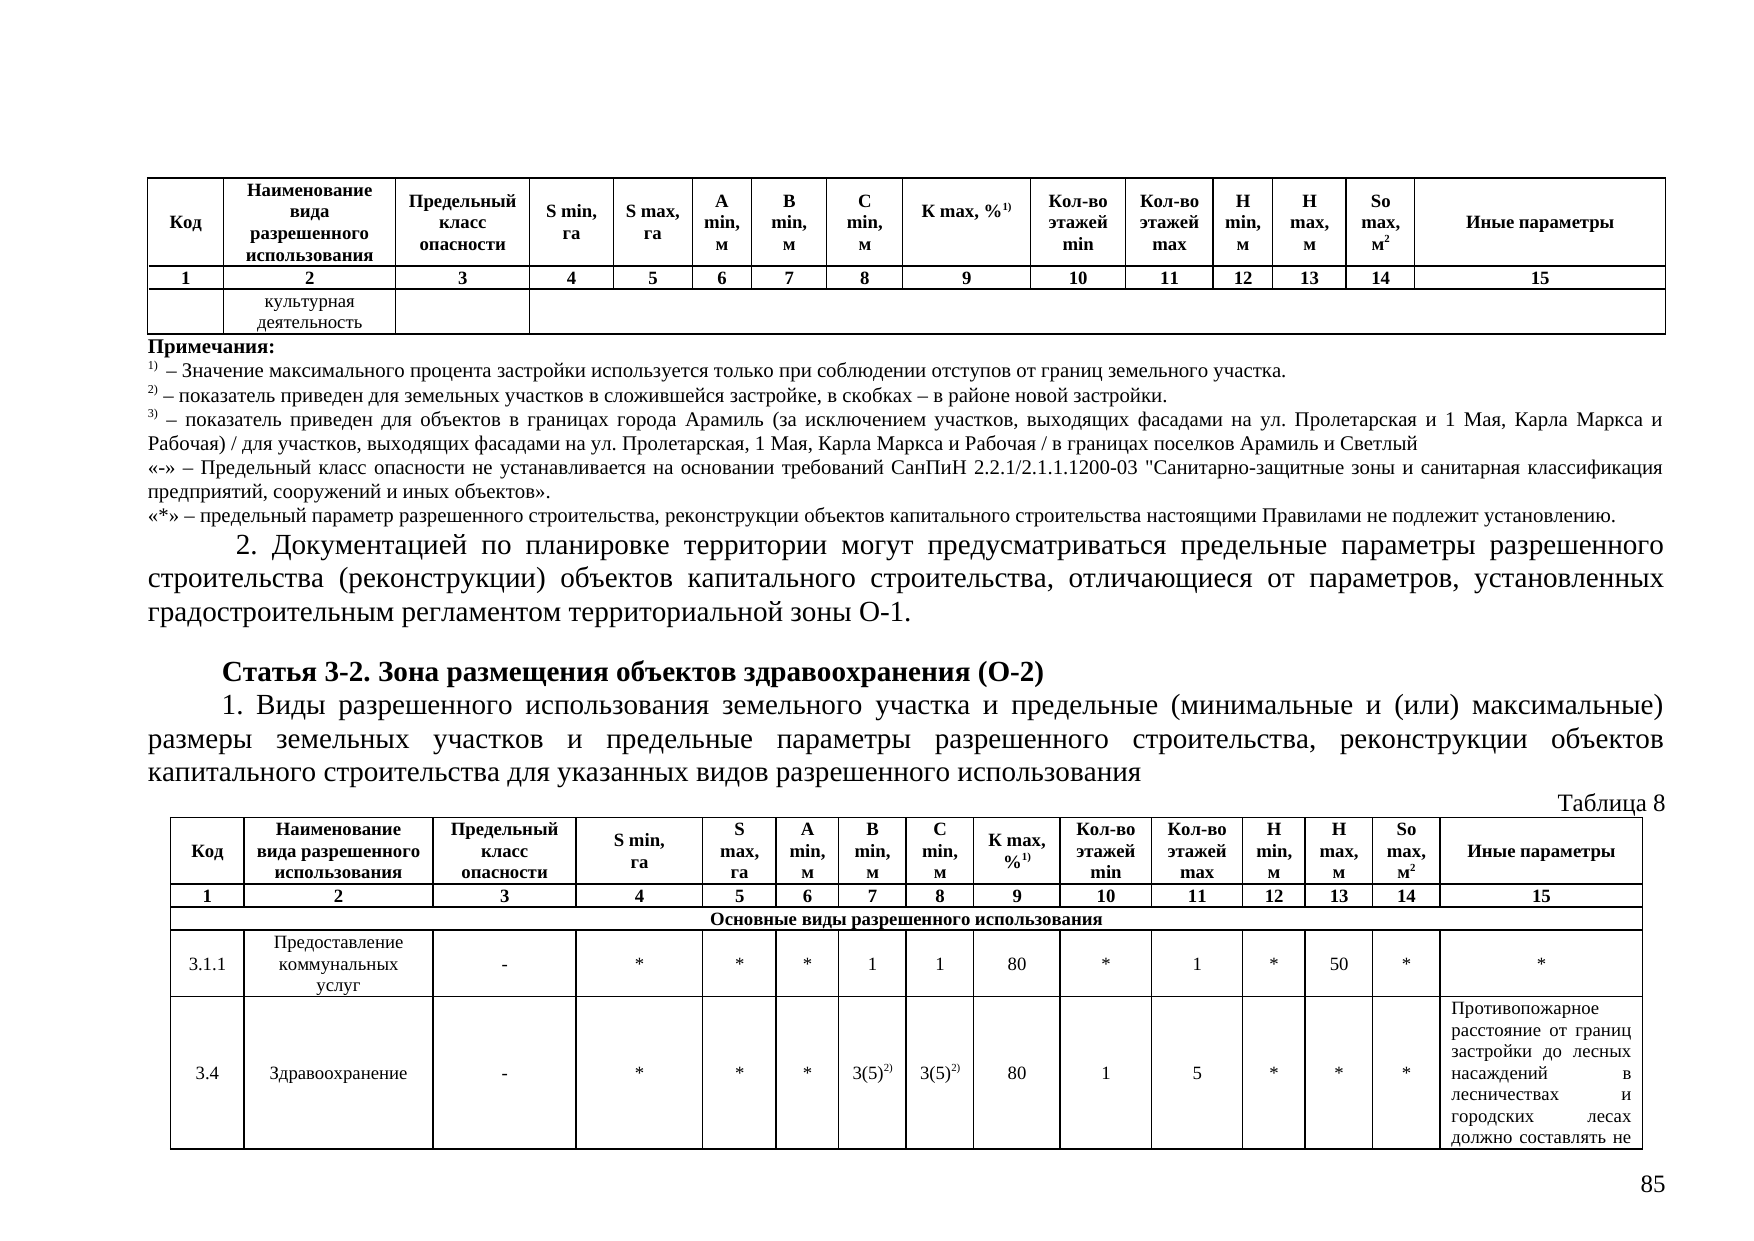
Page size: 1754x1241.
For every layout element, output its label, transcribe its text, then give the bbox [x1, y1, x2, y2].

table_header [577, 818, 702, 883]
text 3) – показатель приведен для объектов в границах города Арамиль (за исключением участков, выходящих фасадами на ул. Пролетарская и 1 Мая, Карла Маркса и Рабочая) / для участков, выходящих фасадами на ул. Пролетарская, 1 Мая, Карла Маркса и Рабочая / в границах поселков Арамиль и Светлый [148, 407, 1665, 455]
text «-» – Предельный класс опасности не устанавливается на основании требований СанПиН 2.2.1/2.1.1.1200-03 "Санитарно-защитные зоны и санитарная классификация предприятий, сооружений и иных объектов». [148, 455, 1665, 503]
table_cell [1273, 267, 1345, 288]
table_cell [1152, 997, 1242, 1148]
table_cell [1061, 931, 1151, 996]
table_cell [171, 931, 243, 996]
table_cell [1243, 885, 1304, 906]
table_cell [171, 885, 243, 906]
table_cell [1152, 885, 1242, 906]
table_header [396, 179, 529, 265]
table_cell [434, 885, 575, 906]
text Таблица 8 [148, 788, 1665, 817]
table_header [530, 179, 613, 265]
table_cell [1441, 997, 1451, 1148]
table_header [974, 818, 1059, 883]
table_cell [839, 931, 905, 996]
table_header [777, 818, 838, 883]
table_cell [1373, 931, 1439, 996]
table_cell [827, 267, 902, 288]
text 2. Документацией по планировке территории могут предусматриваться предельные параметры разрешенного строительства (реконструкции) объектов капитального строительства, отличающиеся от параметров, установленных градостроительным регламентом территориальной зоны О-1. [148, 527, 1665, 627]
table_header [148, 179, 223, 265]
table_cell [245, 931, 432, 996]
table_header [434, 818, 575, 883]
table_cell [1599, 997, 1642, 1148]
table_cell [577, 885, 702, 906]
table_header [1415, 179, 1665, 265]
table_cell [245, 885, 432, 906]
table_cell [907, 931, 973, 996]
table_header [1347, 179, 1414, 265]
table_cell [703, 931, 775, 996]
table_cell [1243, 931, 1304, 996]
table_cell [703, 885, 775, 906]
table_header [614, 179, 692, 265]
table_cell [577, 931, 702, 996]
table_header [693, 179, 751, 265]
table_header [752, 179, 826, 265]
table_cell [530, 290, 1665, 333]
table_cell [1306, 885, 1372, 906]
text Примечания: [148, 335, 1665, 358]
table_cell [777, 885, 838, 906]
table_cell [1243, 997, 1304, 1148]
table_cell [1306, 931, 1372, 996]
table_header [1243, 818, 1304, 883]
subtitle Статья 3-2. Зона размещения объектов здравоохранения (О-2) [148, 654, 1665, 687]
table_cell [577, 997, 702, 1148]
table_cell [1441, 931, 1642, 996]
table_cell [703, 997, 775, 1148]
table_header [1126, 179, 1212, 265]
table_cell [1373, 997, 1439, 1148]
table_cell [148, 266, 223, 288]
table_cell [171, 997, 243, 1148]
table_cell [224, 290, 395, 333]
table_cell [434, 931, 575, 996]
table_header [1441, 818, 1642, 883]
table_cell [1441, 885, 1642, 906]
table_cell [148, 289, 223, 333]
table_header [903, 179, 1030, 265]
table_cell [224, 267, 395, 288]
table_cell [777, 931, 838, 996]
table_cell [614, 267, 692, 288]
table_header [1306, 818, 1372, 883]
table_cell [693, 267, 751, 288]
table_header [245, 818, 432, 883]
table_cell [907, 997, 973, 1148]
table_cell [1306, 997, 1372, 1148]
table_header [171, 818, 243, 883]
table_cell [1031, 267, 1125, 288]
text 2) – показатель приведен для земельных участков в сложившейся застройке, в скобках – в районе новой застройки. [148, 382, 1665, 407]
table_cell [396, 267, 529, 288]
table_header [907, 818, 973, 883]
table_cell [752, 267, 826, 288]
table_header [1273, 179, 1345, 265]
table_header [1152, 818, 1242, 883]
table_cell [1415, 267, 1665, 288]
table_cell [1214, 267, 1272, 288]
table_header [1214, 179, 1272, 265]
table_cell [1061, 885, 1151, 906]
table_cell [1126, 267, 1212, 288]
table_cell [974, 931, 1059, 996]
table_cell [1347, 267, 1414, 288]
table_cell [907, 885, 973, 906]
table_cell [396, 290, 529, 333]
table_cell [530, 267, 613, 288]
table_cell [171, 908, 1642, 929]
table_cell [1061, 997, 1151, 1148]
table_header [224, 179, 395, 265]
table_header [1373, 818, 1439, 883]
text «*» – предельный параметр разрешенного строительства, реконструкции объектов капитального строительства настоящими Правилами не подлежит установлению. [148, 503, 1665, 527]
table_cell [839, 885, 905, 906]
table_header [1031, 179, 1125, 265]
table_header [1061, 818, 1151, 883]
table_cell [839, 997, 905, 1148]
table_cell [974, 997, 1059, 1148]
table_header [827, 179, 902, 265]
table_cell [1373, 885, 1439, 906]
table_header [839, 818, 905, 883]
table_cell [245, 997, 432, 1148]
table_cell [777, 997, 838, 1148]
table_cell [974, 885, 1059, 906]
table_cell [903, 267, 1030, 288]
text 1) – Значение максимального процента застройки используется только при соблюдении отступов от границ земельного участка. [148, 358, 1665, 382]
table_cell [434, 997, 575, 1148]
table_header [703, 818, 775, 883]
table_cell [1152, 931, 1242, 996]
text 1. Виды разрешенного использования земельного участка и предельные (минимальные и (или) максимальные) размеры земельных участков и предельные параметры разрешенного строительства, реконструкции объектов капитального строительства для указанных видов разрешенного использования [148, 687, 1665, 788]
